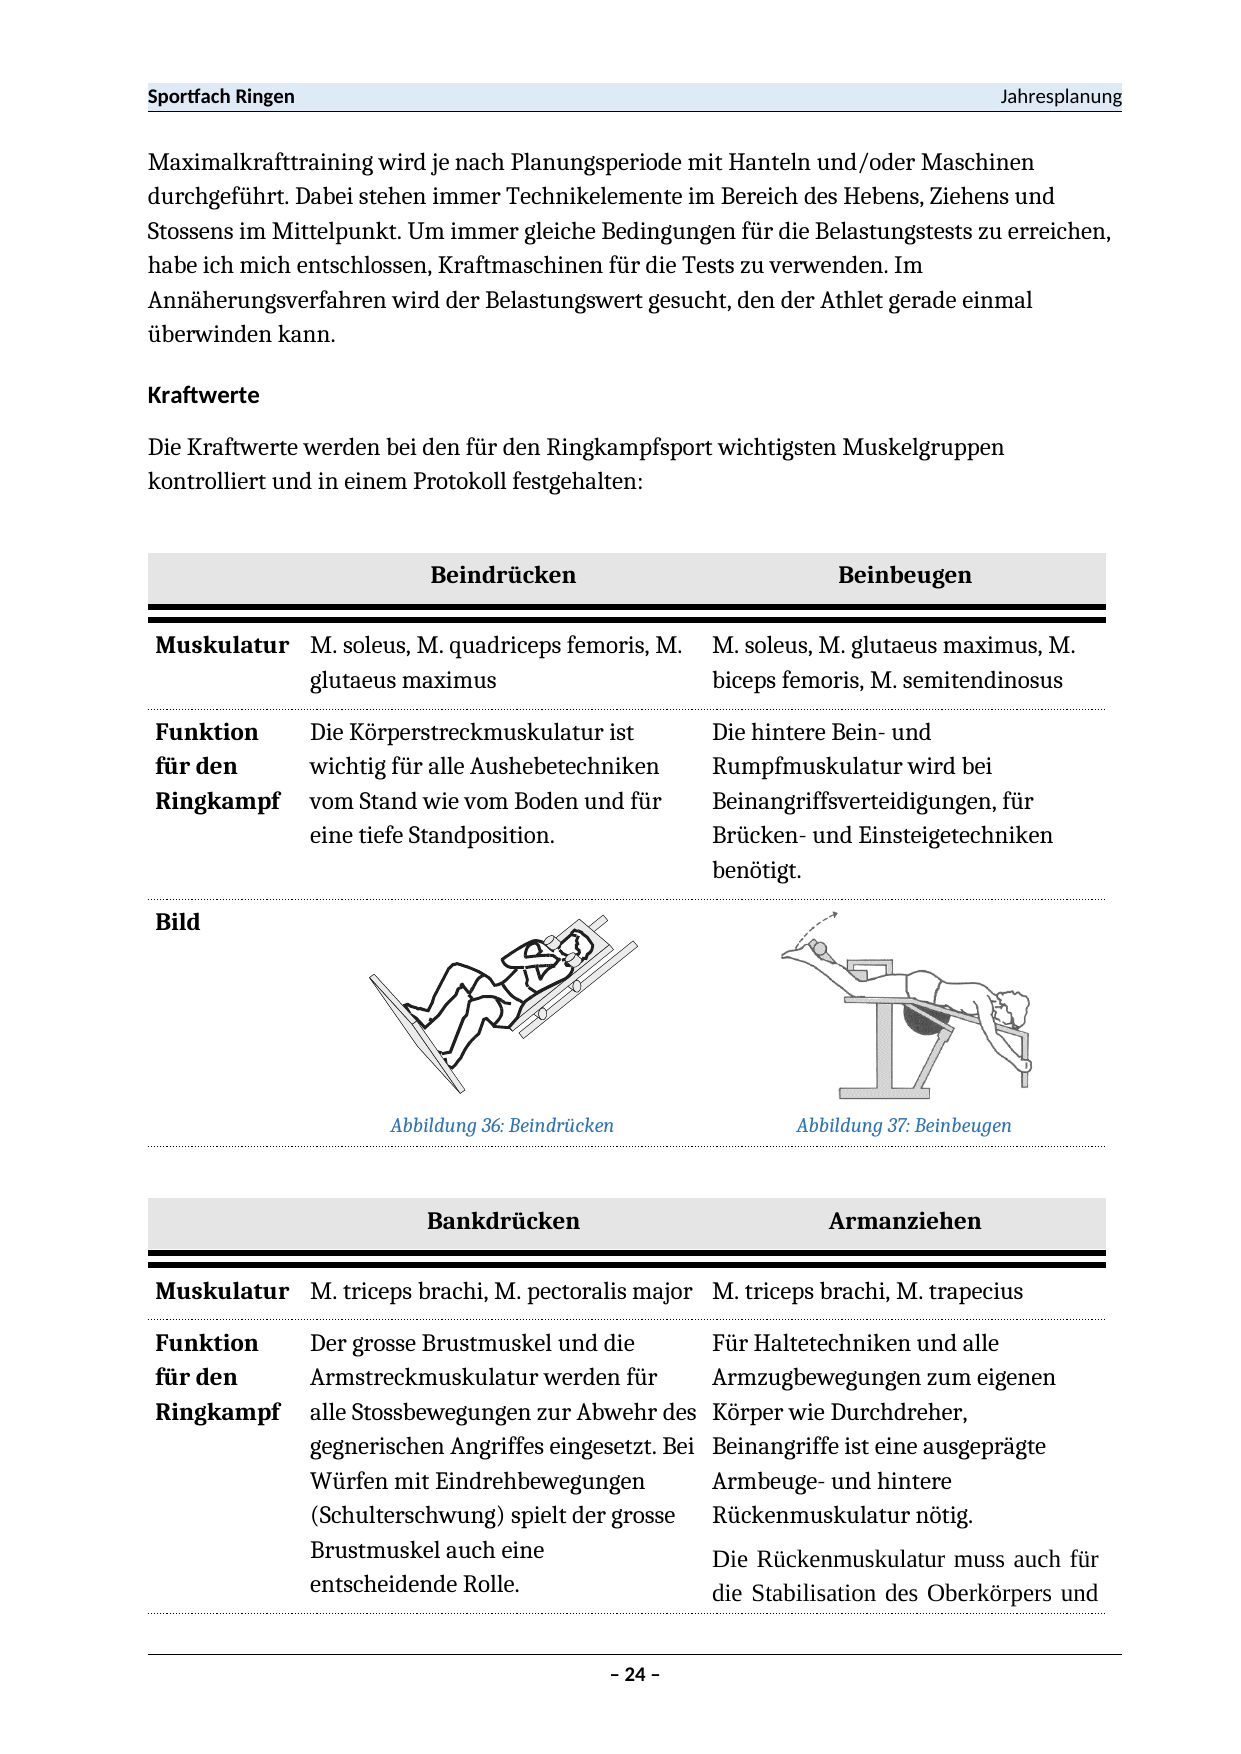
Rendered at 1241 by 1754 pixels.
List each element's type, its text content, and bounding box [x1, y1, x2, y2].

table_cell M. triceps brachi, M. trapecius [704, 1268, 1106, 1319]
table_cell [704, 1319, 1106, 1613]
table_header Bankdrücken [303, 1198, 704, 1249]
table_cell Die Körperstreckmuskulatur ist wichtig für alle Aushebetechniken vom Stand wie vom Boden und für eine tiefe Standposition. [303, 709, 704, 898]
table_header Beindrücken [303, 553, 704, 604]
text Die Kraftwerte werden bei den für den Ringkampfsport wichtigsten Muskelgruppen kontrolliert und in einem Protokoll festgehalten: [148, 433, 1122, 496]
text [148, 148, 1122, 349]
table_header [148, 553, 303, 604]
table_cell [303, 1319, 704, 1613]
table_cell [148, 1319, 303, 1613]
table_cell Die hintere Bein- und Rumpfmuskulatur wird bei Beinangriffsverteidigungen, für Brücken- und Einsteigetechniken benötigt. [704, 709, 1106, 898]
table_cell M. triceps brachi, M. pectoralis major [303, 1268, 704, 1319]
table_header Beinbeugen [704, 553, 1106, 604]
table_cell Bild [148, 899, 303, 1146]
picture [777, 907, 1034, 1100]
subtitle Kraftwerte [148, 379, 1122, 410]
table_cell Funktion für den Ringkampf [148, 709, 303, 898]
table_header [148, 1198, 303, 1249]
table_cell Muskulatur [148, 1268, 303, 1319]
table_cell Abbildung 37: Beinbeugen [704, 899, 1106, 1146]
table_cell Abbildung 36: Beindrücken [303, 899, 704, 1146]
table_header Armanziehen [704, 1198, 1106, 1249]
table_cell M. soleus, M. quadriceps femoris, M. glutaeus maximus [303, 623, 704, 708]
table_cell M. soleus, M. glutaeus maximus, M. biceps femoris, M. semitendinosus [704, 623, 1106, 708]
table_cell Muskulatur [148, 623, 303, 708]
